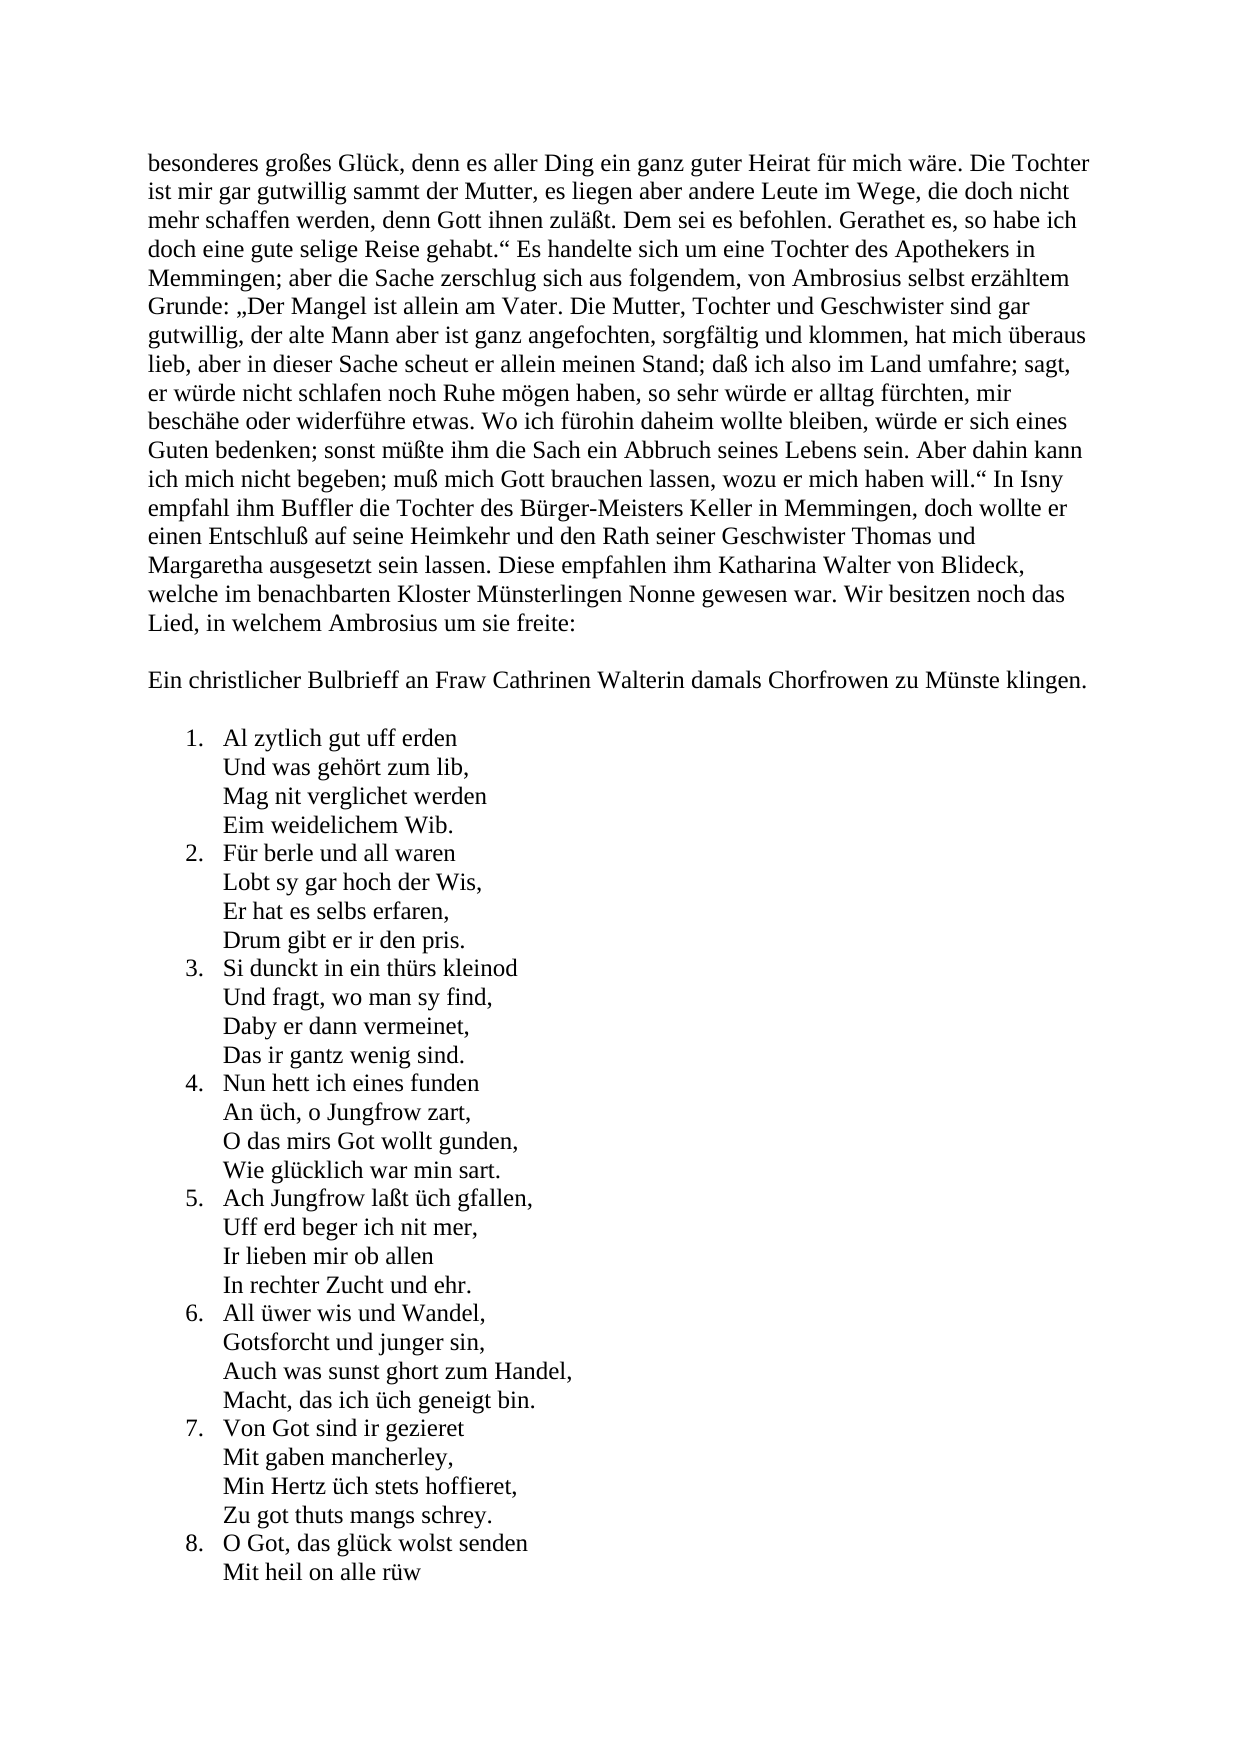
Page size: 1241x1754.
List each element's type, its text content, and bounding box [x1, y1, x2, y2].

list Von Got sind ir gezieret Mit gaben mancherley, Min Hertz üch stets hoffieret, Zu got thuts mangs schrey. [185, 1413, 1093, 1528]
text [148, 148, 1093, 636]
text Ein christlicher Bulbrieff an Fraw Cathrinen Walterin damals Chorfrowen zu Münste klingen. [148, 666, 1093, 694]
list Al zytlich gut uff erden Und was gehört zum lib, Mag nit verglichet werden Eim weidelichem Wib. [185, 723, 1093, 838]
list Ach Jungfrow laßt üch gfallen, Uff erd beger ich nit mer, Ir lieben mir ob allen In rechter Zucht und ehr. [185, 1183, 1093, 1298]
list Für berle und all waren Lobt sy gar hoch der Wis, Er hat es selbs erfaren, Drum gibt er ir den pris. [185, 838, 1093, 953]
list Nun hett ich eines funden An üch, o Jungfrow zart, O das mirs Got wollt gunden, Wie glücklich war min sart. [185, 1068, 1093, 1183]
list Si dunckt in ein thürs kleinod Und fragt, wo man sy find, Daby er dann vermeinet, Das ir gantz wenig sind. [185, 953, 1093, 1068]
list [185, 1528, 1093, 1586]
list All üwer wis und Wandel, Gotsforcht und junger sin, Auch was sunst ghort zum Handel, Macht, das ich üch geneigt bin. [185, 1298, 1093, 1413]
